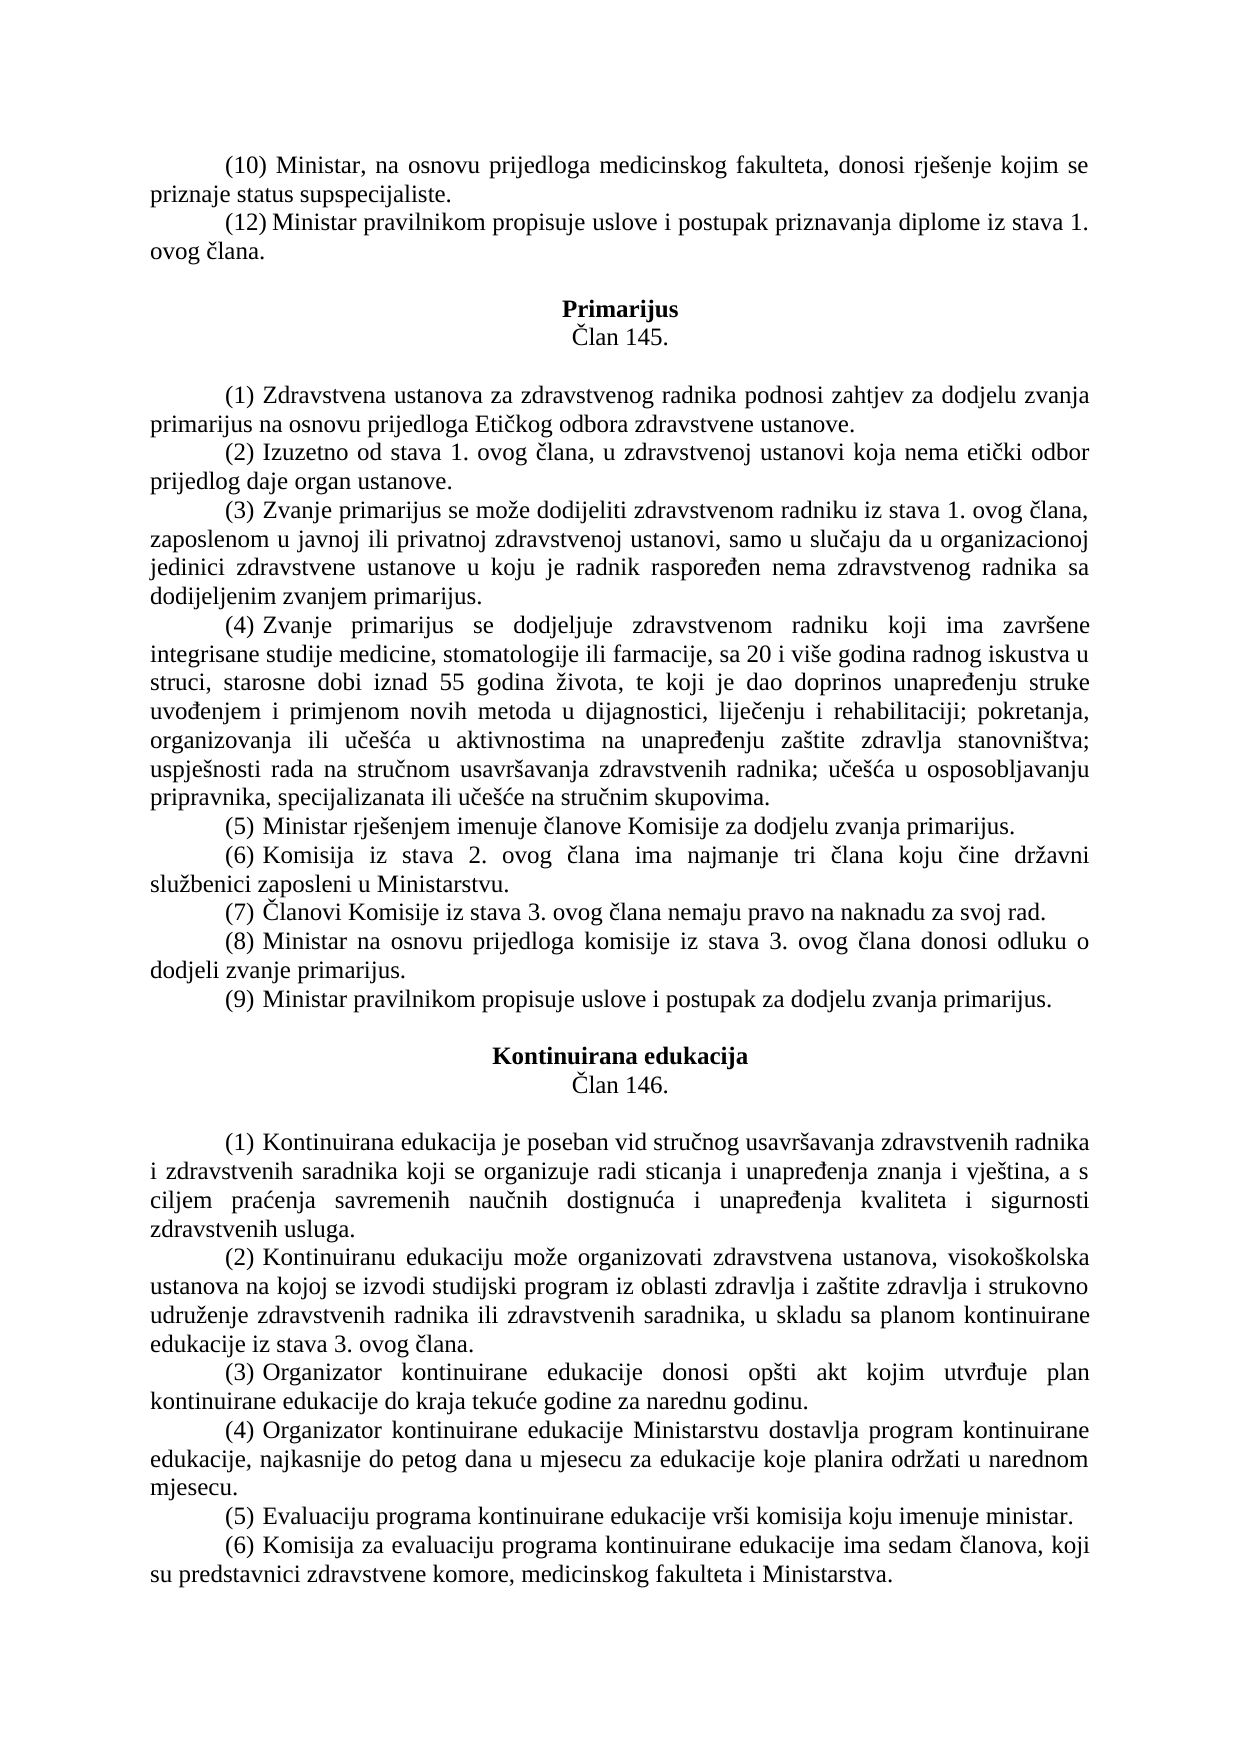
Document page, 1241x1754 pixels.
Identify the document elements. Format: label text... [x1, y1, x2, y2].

list Komisija za evaluaciju programa kontinuirane edukacije ima sedam članova, koji su predstavnici zdravstvene komore, medicinskog fakulteta i Ministarstva. [150, 1530, 1090, 1587]
text Član 145. [150, 322, 1090, 351]
list Članovi Komisije iz stava 3. ovog člana nemaju pravo na naknadu za svoj rad. [150, 897, 1090, 926]
list Kontinuirana edukacija je poseban vid stručnog usavršavanja zdravstvenih radnika i zdravstvenih saradnika koji se organizuje radi sticanja i unapređenja znanja i vještina, a s ciljem praćenja savremenih naučnih dostignuća i unapređenja kvaliteta i sigurnosti zdravstvenih usluga. [150, 1127, 1090, 1242]
list Zvanje primarijus se dodjeljuje zdravstvenom radniku koji ima završene integrisane studije medicine, stomatologije ili farmacije, sa 20 i više godina radnog iskustva u struci, starosne dobi iznad 55 godina života, te koji je dao doprinos unapređenju struke uvođenjem i primjenom novih metoda u dijagnostici, liječenju i rehabilitaciji; pokretanja, organizovanja ili učešća u aktivnostima na unapređenju zaštite zdravlja stanovništva; uspješnosti rada na stručnom usavršavanja zdravstvenih radnika; učešća u osposobljavanju pripravnika, specijalizanata ili učešće na stručnim skupovima. [150, 610, 1090, 811]
list Organizator kontinuirane edukacije donosi opšti akt kojim utvrđuje plan kontinuirane edukacije do kraja tekuće godine za narednu godinu. [150, 1357, 1090, 1415]
list Izuzetno od stava 1. ovog člana, u zdravstvenoj ustanovi koja nema etički odbor prijedlog daje organ ustanove. [150, 437, 1090, 495]
list Evaluaciju programa kontinuirane edukacije vrši komisija koju imenuje ministar. [150, 1501, 1090, 1530]
list Organizator kontinuirane edukacije Ministarstvu dostavlja program kontinuirane edukacije, najkasnije do petog dana u mjesecu za edukacije koje planira održati u narednom mjesecu. [150, 1415, 1090, 1501]
list Zvanje primarijus se može dodijeliti zdravstvenom radniku iz stava 1. ovog člana, zaposlenom u javnoj ili privatnoj zdravstvenoj ustanovi, samo u slučaju da u organizacionoj jedinici zdravstvene ustanove u koju je radnik raspoređen nema zdravstvenog radnika sa dodijeljenim zvanjem primarijus. [150, 495, 1090, 610]
list Ministar pravilnikom propisuje uslove i postupak za dodjelu zvanja primarijus. [150, 984, 1090, 1012]
list Zdravstvena ustanova za zdravstvenog radnika podnosi zahtjev za dodjelu zvanja primarijus na osnovu prijedloga Etičkog odbora zdravstvene ustanove. [150, 380, 1090, 437]
list Ministar rješenjem imenuje članove Komisije za dodjelu zvanja primarijus. [150, 811, 1090, 840]
text Primarijus [150, 294, 1090, 322]
text Kontinuirana edukacija [150, 1041, 1090, 1070]
list Komisija iz stava 2. ovog člana ima najmanje tri člana koju čine državni službenici zaposleni u Ministarstvu. [150, 840, 1090, 897]
list Ministar pravilnikom propisuje uslove i postupak priznavanja diplome iz stava 1. ovog člana. [150, 207, 1090, 265]
list Kontinuiranu edukaciju može organizovati zdravstvena ustanova, visokoškolska ustanova na kojoj se izvodi studijski program iz oblasti zdravlja i zaštite zdravlja i strukovno udruženje zdravstvenih radnika ili zdravstvenih saradnika, u skladu sa planom kontinuirane edukacije iz stava 3. ovog člana. [150, 1242, 1090, 1357]
text Član 146. [150, 1070, 1090, 1099]
text (10) Ministar, na osnovu prijedloga medicinskog fakulteta, donosi rješenje kojim se priznaje status supspecijaliste. [150, 150, 1090, 207]
list Ministar na osnovu prijedloga komisije iz stava 3. ovog člana donosi odluku o dodjeli zvanje primarijus. [150, 926, 1090, 984]
